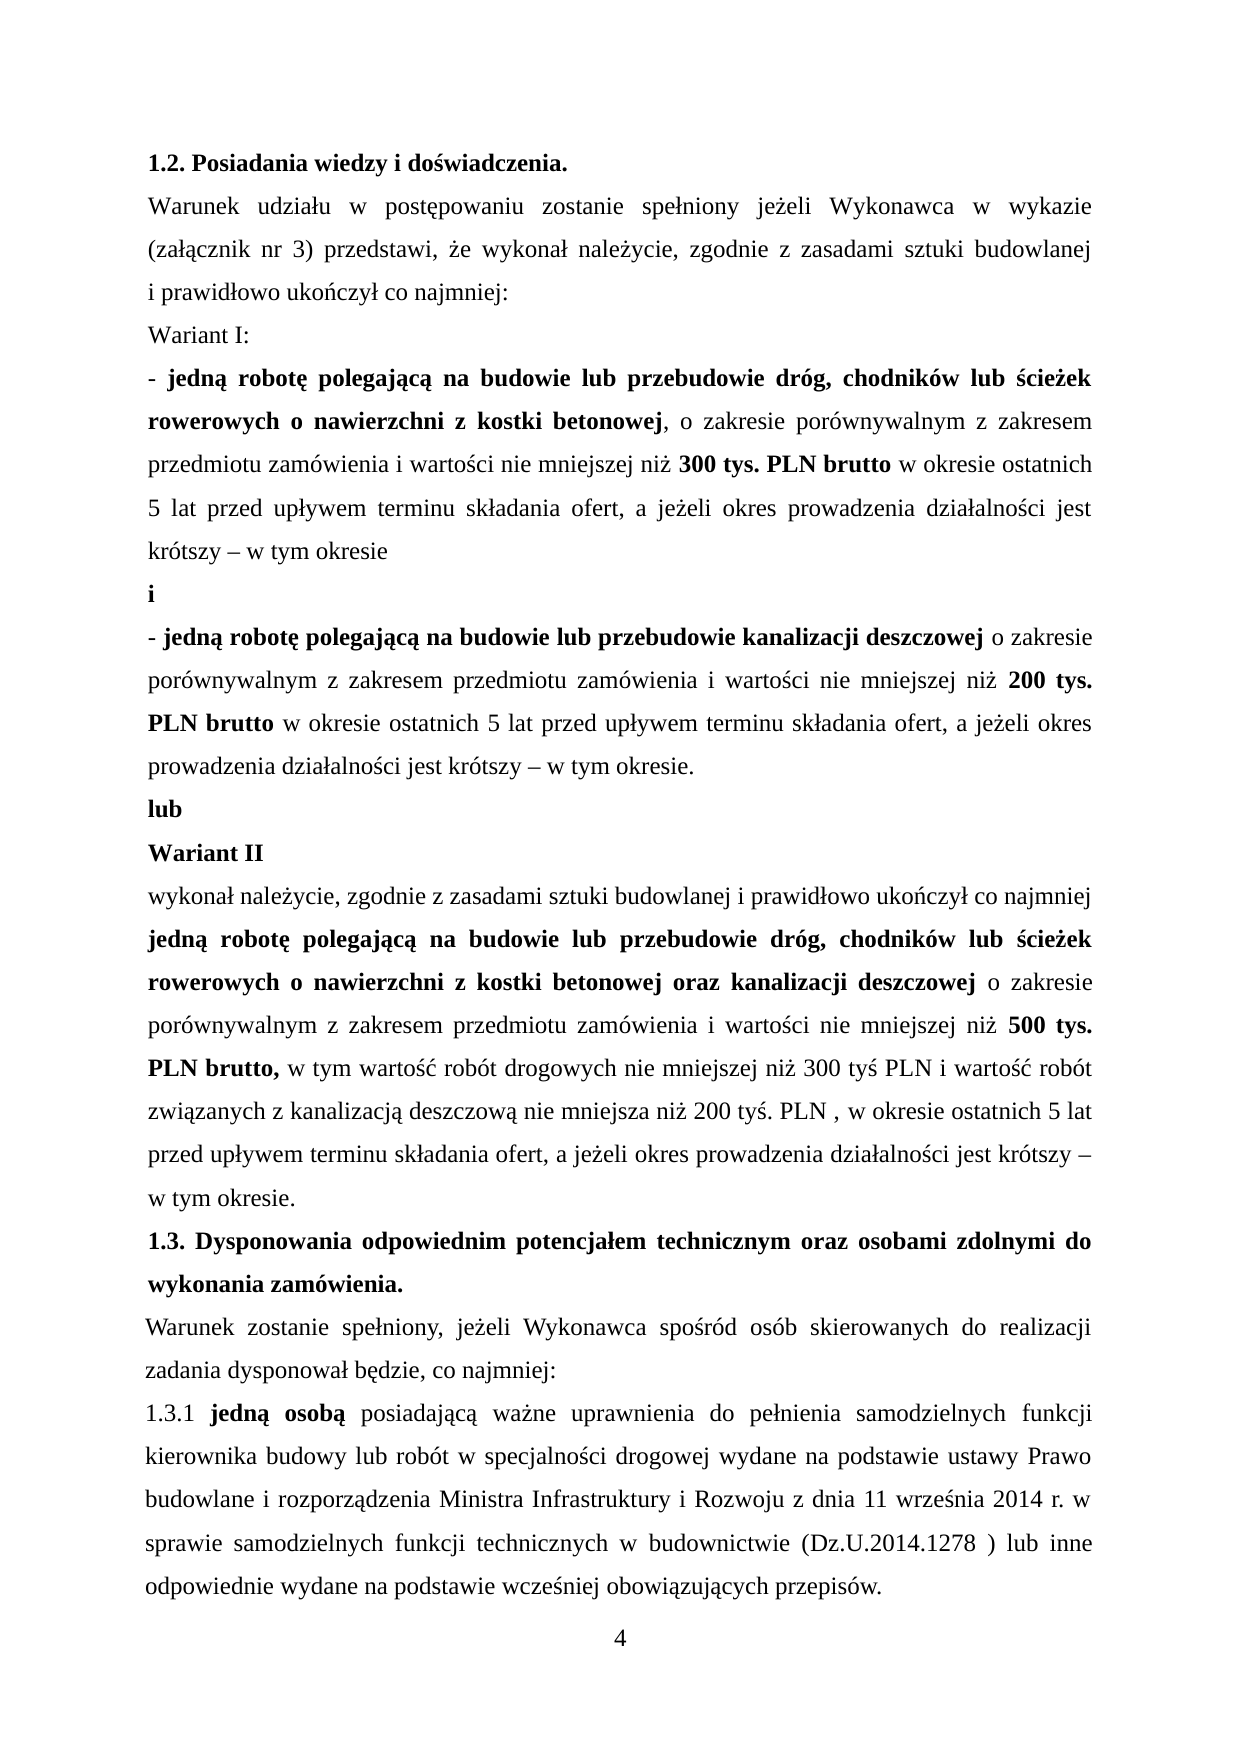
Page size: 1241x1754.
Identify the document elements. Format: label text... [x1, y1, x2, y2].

text lub [148, 794, 1093, 823]
text - jedną robotę polegającą na budowie lub przebudowie kanalizacji deszczowej o zakresie porównywalnym z zakresem przedmiotu zamówienia i wartości nie mniejszej niż 200 tys. PLN brutto w okresie ostatnich 5 lat przed upływem terminu składania ofert, a jeżeli okres prowadzenia działalności jest krótszy – w tym okresie. [148, 622, 1093, 780]
text - jedną robotę polegającą na budowie lub przebudowie dróg, chodników lub ścieżek rowerowych o nawierzchni z kostki betonowej, o zakresie porównywalnym z zakresem przedmiotu zamówienia i wartości nie mniejszej niż 300 tys. PLN brutto w okresie ostatnich 5 lat przed upływem terminu składania ofert, a jeżeli okres prowadzenia działalności jest krótszy – w tym okresie [148, 363, 1093, 564]
text Warunek zostanie spełniony, jeżeli Wykonawca spośród osób skierowanych do realizacji zadania dysponował będzie, co najmniej: [145, 1312, 1093, 1384]
text 1.2. Posiadania wiedzy i doświadczenia. [148, 148, 1093, 176]
text 1.3. Dysponowania odpowiednim potencjałem technicznym oraz osobami zdolnymi do wykonania zamówienia. [148, 1226, 1093, 1298]
text wykonał należycie, zgodnie z zasadami sztuki budowlanej i prawidłowo ukończył co najmniej jedną robotę polegającą na budowie lub przebudowie dróg, chodników lub ścieżek rowerowych o nawierzchni z kostki betonowej oraz kanalizacji deszczowej o zakresie porównywalnym z zakresem przedmiotu zamówienia i wartości nie mniejszej niż 500 tys. PLN brutto, w tym wartość robót drogowych nie mniejszej niż 300 tyś PLN i wartość robót związanych z kanalizacją deszczową nie mniejsza niż 200 tyś. PLN , w okresie ostatnich 5 lat przed upływem terminu składania ofert, a jeżeli okres prowadzenia działalności jest krótszy – w tym okresie. [148, 881, 1093, 1211]
text Wariant I: [148, 320, 1093, 349]
text i [148, 579, 1093, 608]
text 1.3.1 jedną osobą posiadającą ważne uprawnienia do pełnienia samodzielnych funkcji kierownika budowy lub robót w specjalności drogowej wydane na podstawie ustawy Prawo budowlane i rozporządzenia Ministra Infrastruktury i Rozwoju z dnia 11 września 2014 r. w sprawie samodzielnych funkcji technicznych w budownictwie (Dz.U.2014.1278 ) lub inne odpowiednie wydane na podstawie wcześniej obowiązujących przepisów. [145, 1398, 1093, 1599]
text Wariant II [148, 838, 1093, 866]
text Warunek udziału w postępowaniu zostanie spełniony jeżeli Wykonawca w wykazie (załącznik nr 3) przedstawi, że wykonał należycie, zgodnie z zasadami sztuki budowlanej i prawidłowo ukończył co najmniej: [148, 191, 1093, 306]
